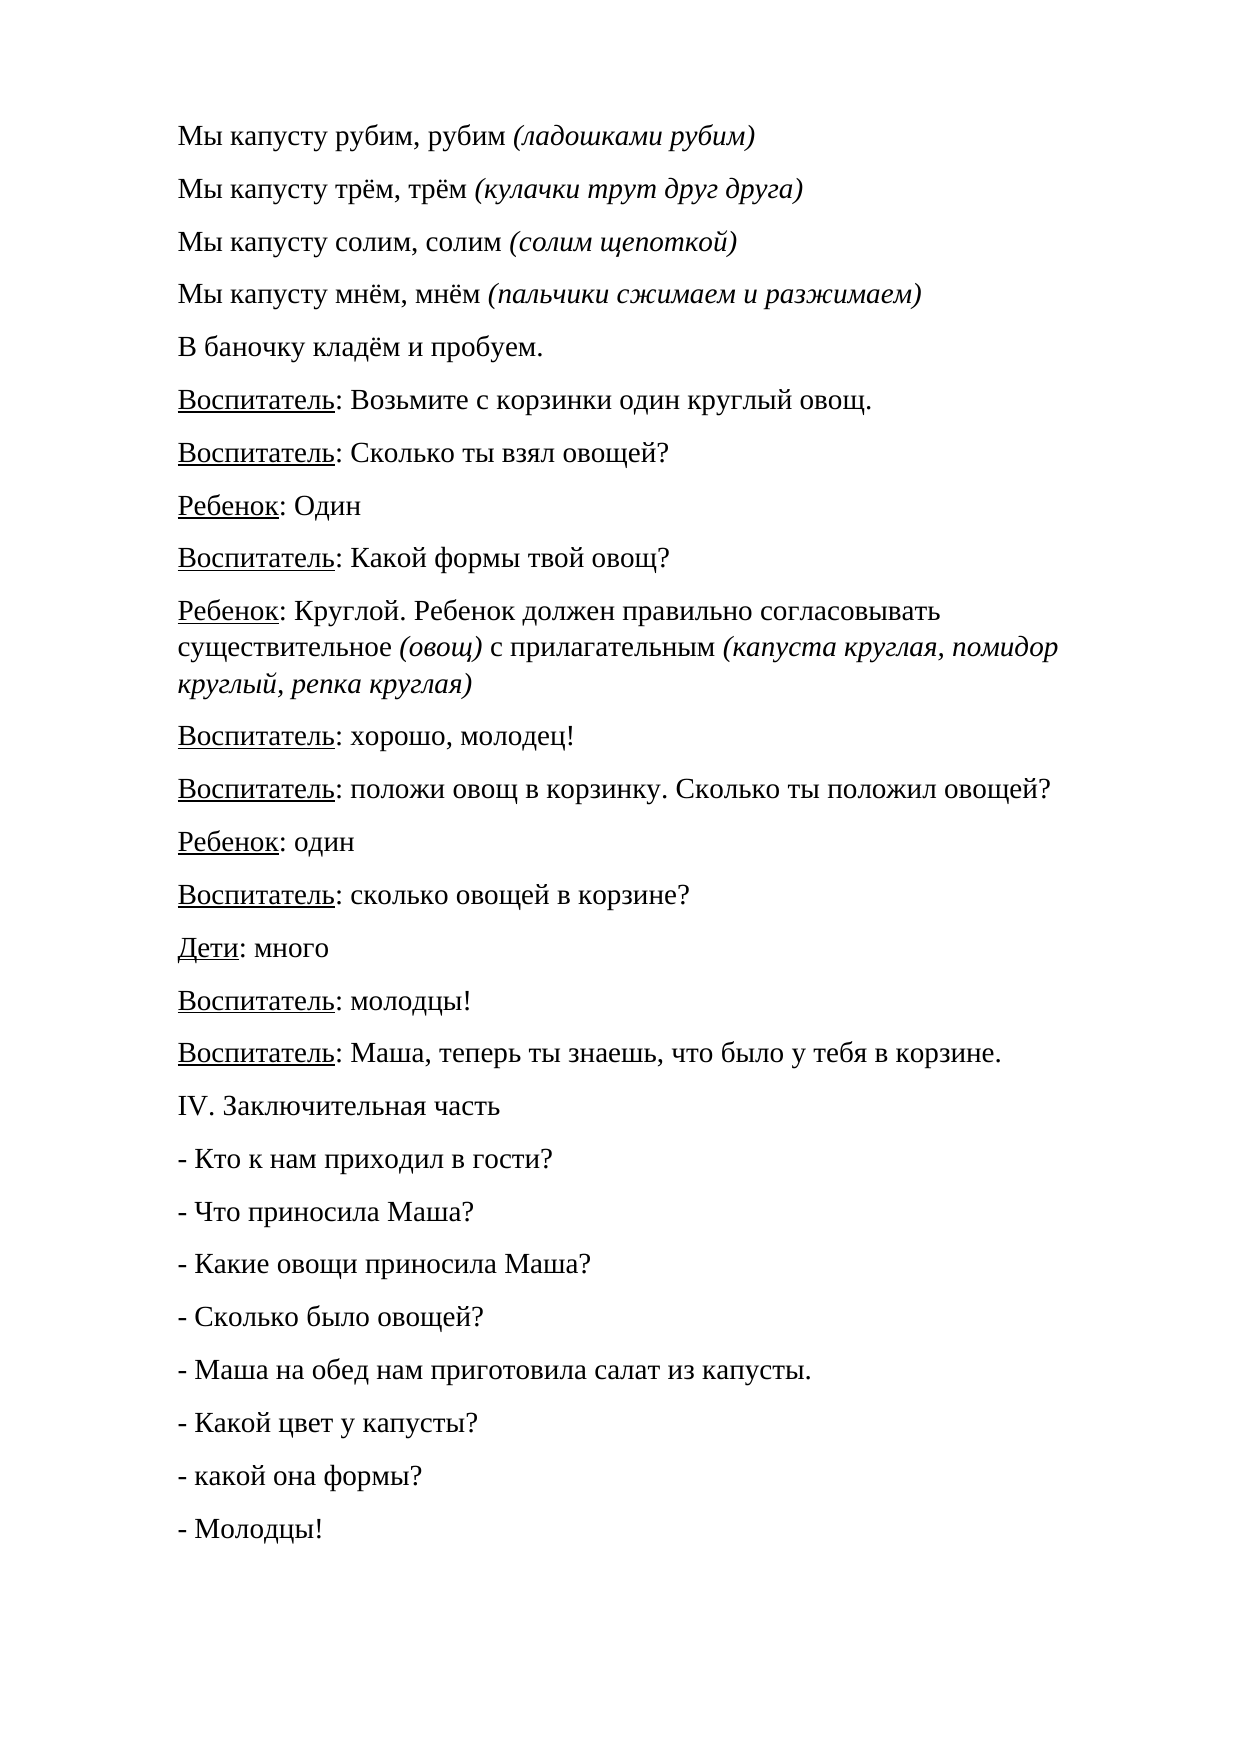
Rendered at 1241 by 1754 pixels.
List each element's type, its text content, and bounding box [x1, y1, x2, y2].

text - Сколько было овощей? [177, 1299, 1152, 1333]
text Мы капусту трём, трём (кулачки трут друг друга) [177, 171, 1152, 204]
text - какой она формы? [177, 1458, 1152, 1491]
text Воспитатель: молодцы! [177, 983, 1152, 1016]
text Воспитатель: хорошо, молодец! [177, 718, 1152, 752]
text Ребенок: Один [177, 488, 1152, 521]
text Дети: много [177, 930, 1152, 963]
text Воспитатель: сколько овощей в корзине? [177, 877, 1152, 911]
text Воспитатель: Какой формы твой овощ? [177, 541, 1152, 574]
text Мы капусту рубим, рубим (ладошками рубим) [177, 118, 1152, 152]
text - Молодцы! [177, 1511, 1152, 1544]
text - Маша на обед нам приготовила салат из капусты. [177, 1352, 1152, 1386]
text Воспитатель: Маша, теперь ты знаешь, что было у тебя в корзине. [177, 1035, 1152, 1069]
text - Что приносила Маша? [177, 1194, 1152, 1227]
text Ребенок: один [177, 824, 1152, 858]
text - Кто к нам приходил в гости? [177, 1141, 1152, 1174]
text Мы капусту мнём, мнём (пальчики сжимаем и разжимаем) [177, 277, 1152, 310]
text Воспитатель: Сколько ты взял овощей? [177, 435, 1152, 468]
text - Какие овощи приносила Маша? [177, 1247, 1152, 1280]
text Воспитатель: Возьмите с корзинки один круглый овощ. [177, 382, 1152, 416]
text В баночку кладём и пробуем. [177, 329, 1152, 363]
text - Какой цвет у капусты? [177, 1405, 1152, 1439]
text Воспитатель: положи овощ в корзинку. Сколько ты положил овощей? [177, 771, 1152, 805]
text IV. Заключительная часть [177, 1088, 1152, 1122]
text Ребенок: Круглой. Ребенок должен правильно согласовывать существительное (овощ) с прилагательным (капуста круглая, помидор круглый, репка круглая) [177, 593, 1152, 699]
text Мы капусту солим, солим (солим щепоткой) [177, 224, 1152, 257]
